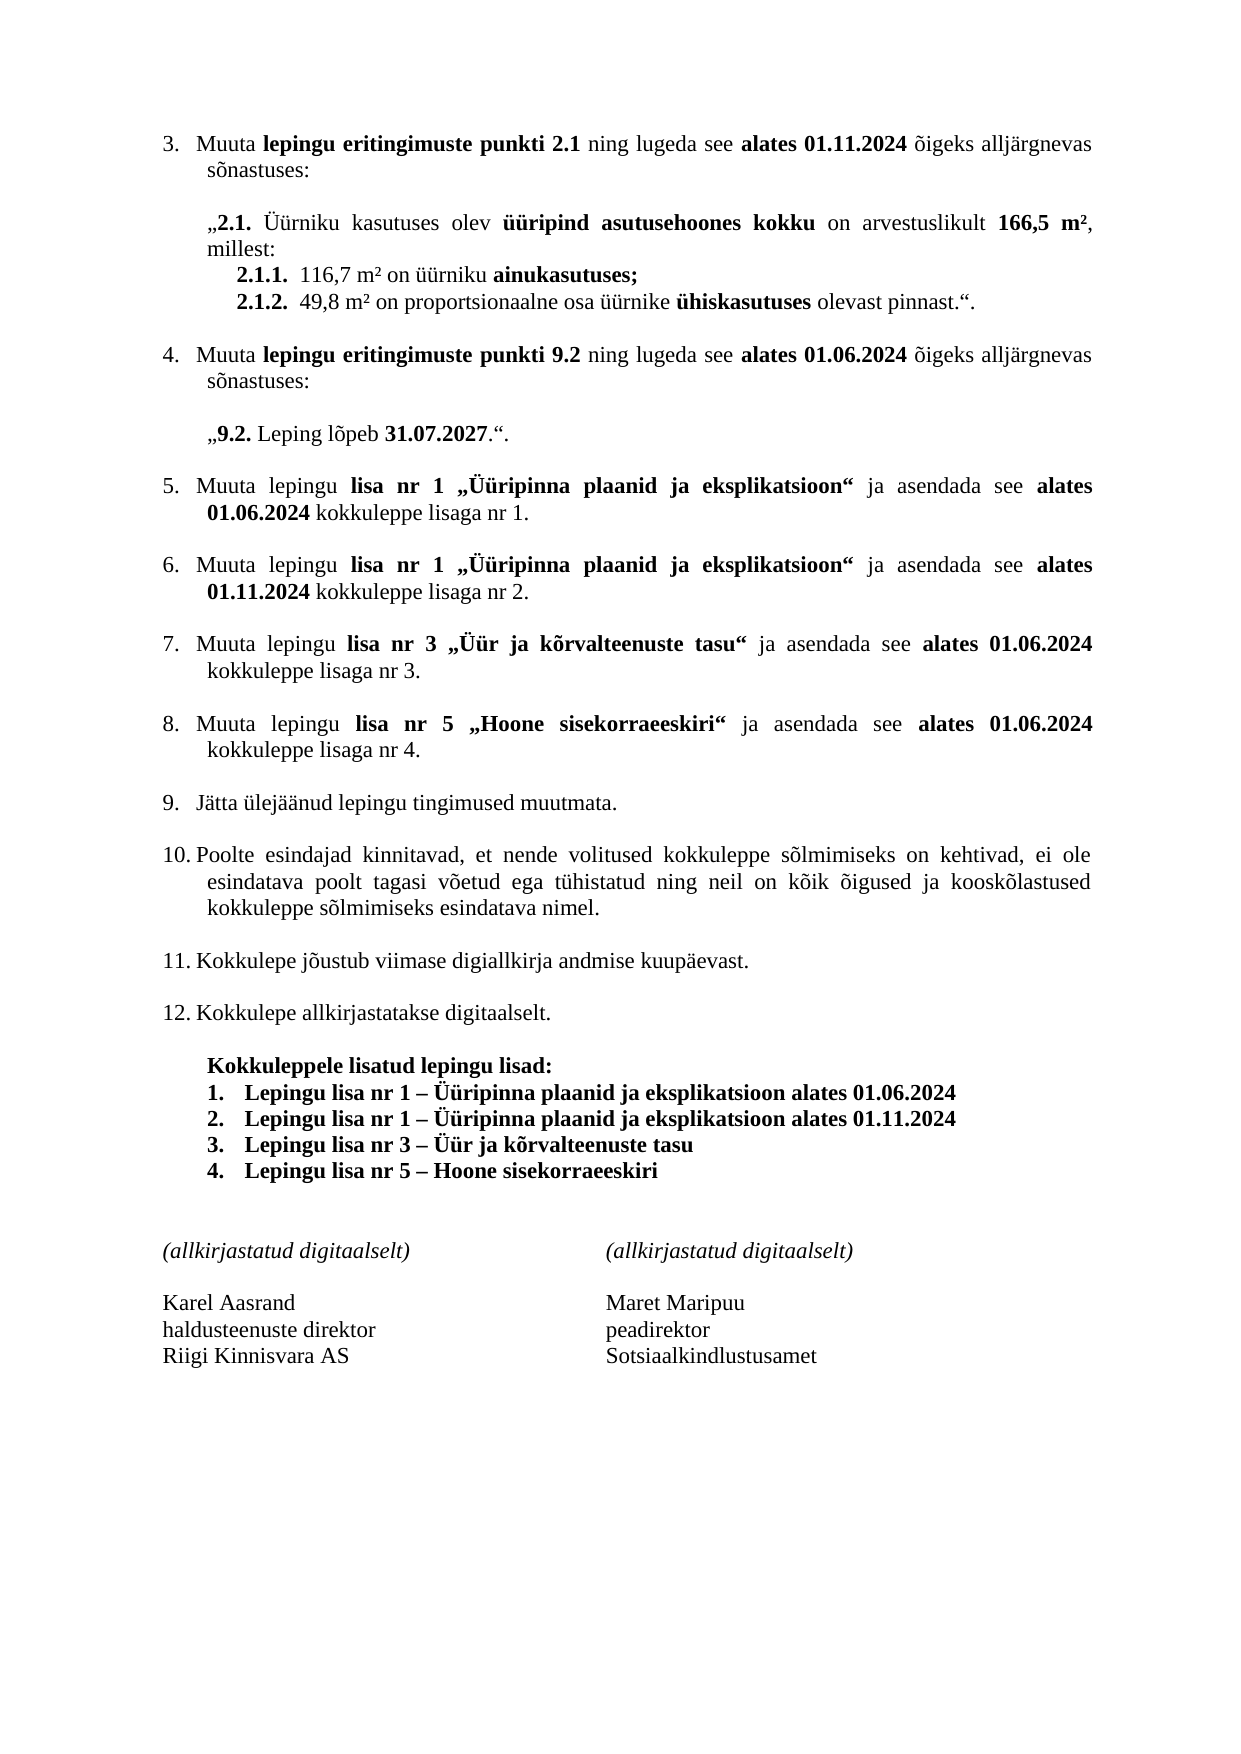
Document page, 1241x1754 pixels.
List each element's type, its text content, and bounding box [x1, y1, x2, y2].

list Muuta lepingu lisa nr 3 „Üür ja kõrvalteenuste tasu“ ja asendada see alates 01.06.2024 kokkuleppe lisaga nr 3. [162, 631, 1093, 683]
text Riigi Kinnisvara AS Sotsiaalkindlustusamet [162, 1342, 1093, 1368]
list Lepingu lisa nr 5 – Hoone sisekorraeeskiri [207, 1158, 1093, 1184]
list Muuta lepingu lisa nr 1 „Üüripinna plaanid ja eksplikatsioon“ ja asendada see alates 01.11.2024 kokkuleppe lisaga nr 2. [162, 551, 1093, 604]
list Muuta lepingu eritingimuste punkti 9.2 ning lugeda see alates 01.06.2024 õigeks alljärgnevas sõnastuses: [162, 341, 1093, 393]
list Jätta ülejäänud lepingu tingimused muutmata. [162, 789, 1093, 815]
text Karel Aasrand Maret Maripuu [162, 1289, 1093, 1316]
text 2.1.1. 116,7 m² on üürniku ainukasutuses; [207, 262, 1093, 288]
list Lepingu lisa nr 3 – Üür ja kõrvalteenuste tasu [207, 1131, 1093, 1158]
text „2.1. Üürniku kasutuses olev üüripind asutusehoones kokku on arvestuslikult 166,5 m², millest: [207, 209, 1093, 262]
text (allkirjastatud digitaalselt) (allkirjastatud digitaalselt) [162, 1237, 1093, 1263]
text haldusteenuste direktor peadirektor [162, 1316, 1093, 1342]
text „9.2. Leping lõpeb 31.07.2027.“. [207, 420, 1093, 446]
list Kokkulepe allkirjastatakse digitaalselt. [162, 999, 1093, 1026]
list Lepingu lisa nr 1 – Üüripinna plaanid ja eksplikatsioon alates 01.11.2024 [207, 1105, 1093, 1131]
text 2.1.2. 49,8 m² on proportsionaalne osa üürnike ühiskasutuses olevast pinnast.“. [207, 288, 1093, 314]
list Muuta lepingu lisa nr 5 „Hoone sisekorraeeskiri“ ja asendada see alates 01.06.2024 kokkuleppe lisaga nr 4. [162, 709, 1093, 762]
list Muuta lepingu eritingimuste punkti 2.1 ning lugeda see alates 01.11.2024 õigeks alljärgnevas sõnastuses: [162, 130, 1093, 182]
list Poolte esindajad kinnitavad, et nende volitused kokkuleppe sõlmimiseks on kehtivad, ei ole esindatava poolt tagasi võetud ega tühistatud ning neil on kõik õigused ja kooskõlastused kokkuleppe sõlmimiseks esindatava nimel. [162, 841, 1093, 920]
text Kokkuleppele lisatud lepingu lisad: [207, 1052, 1093, 1078]
list Muuta lepingu lisa nr 1 „Üüripinna plaanid ja eksplikatsioon“ ja asendada see alates 01.06.2024 kokkuleppe lisaga nr 1. [162, 472, 1093, 525]
list Lepingu lisa nr 1 – Üüripinna plaanid ja eksplikatsioon alates 01.06.2024 [207, 1078, 1093, 1105]
list Kokkulepe jõustub viimase digiallkirja andmise kuupäevast. [162, 947, 1093, 973]
